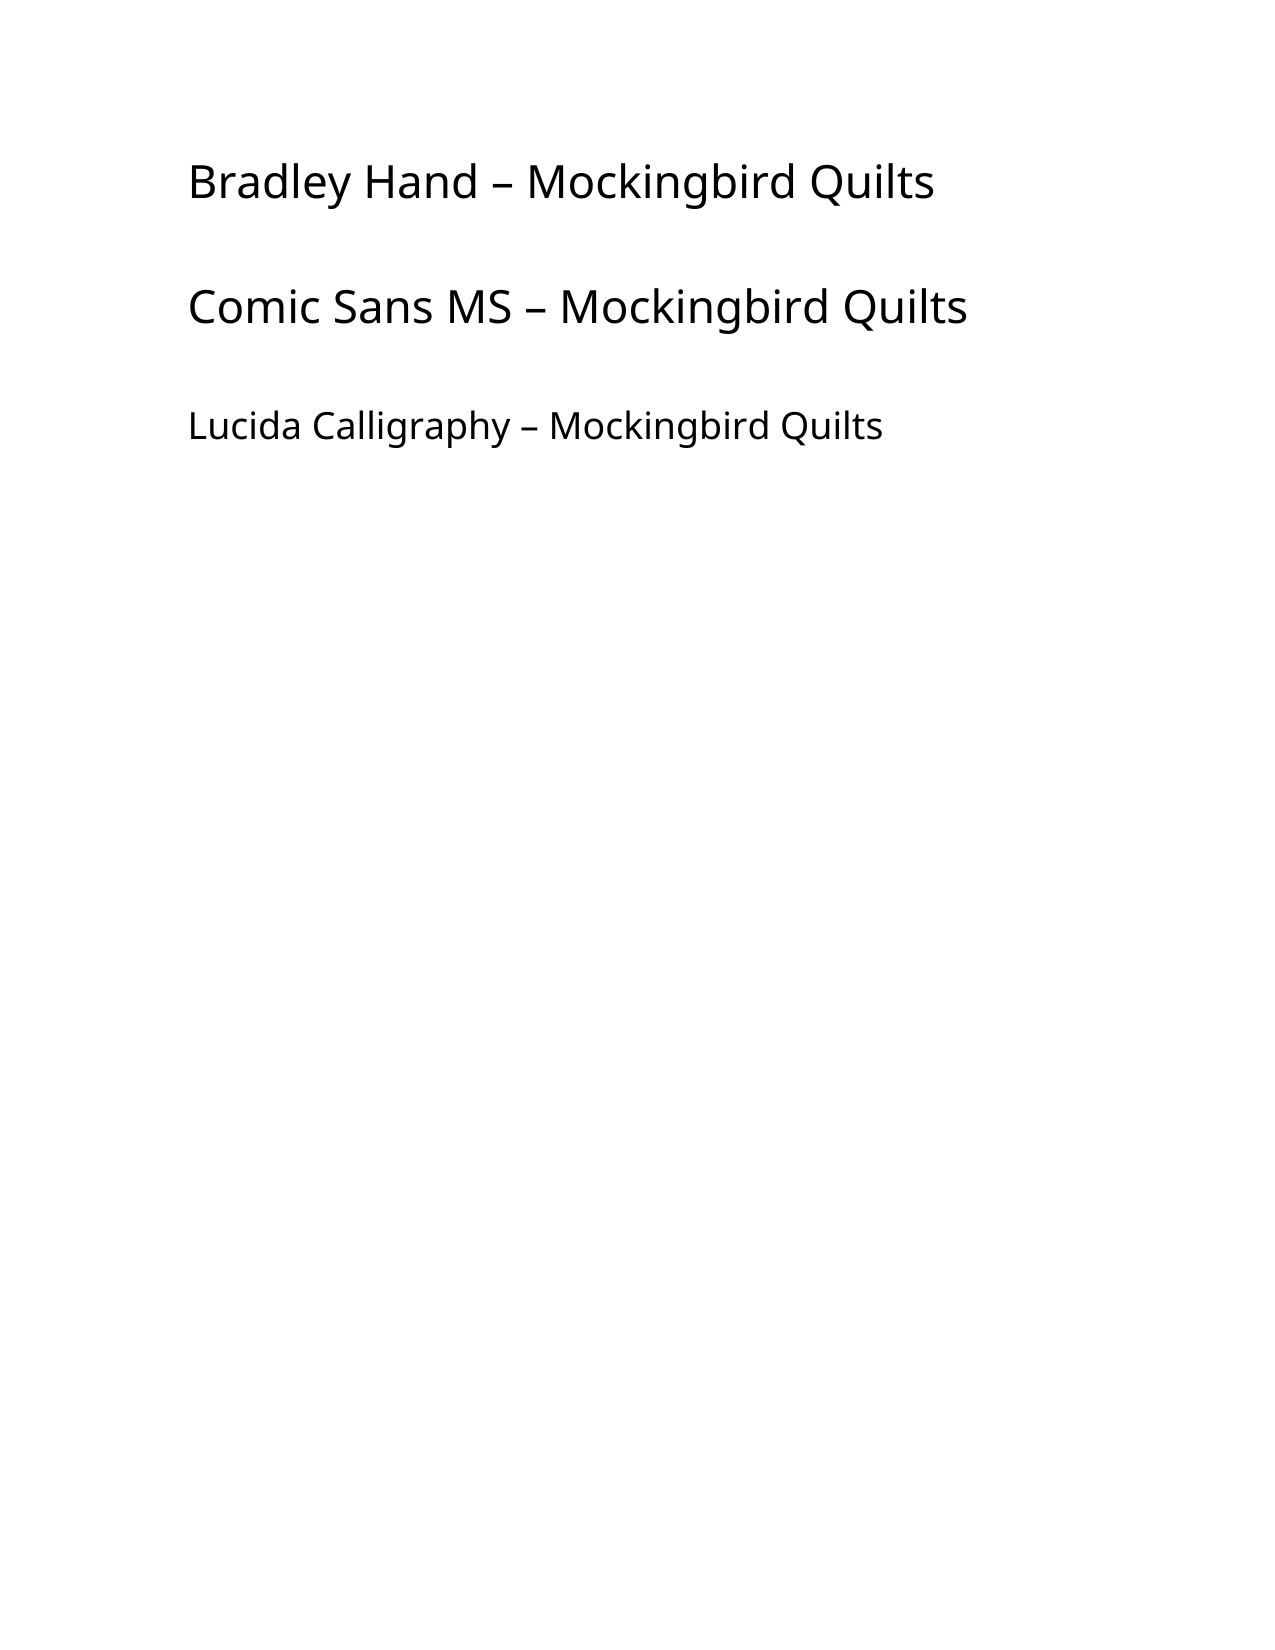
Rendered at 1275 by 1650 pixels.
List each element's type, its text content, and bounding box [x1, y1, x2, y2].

text Comic Sans MS – Mockingbird Quilts [187, 275, 1087, 337]
text Lucida Calligraphy – Mockingbird Quilts [187, 399, 1087, 451]
text Bradley Hand – Mockingbird Quilts [187, 150, 1087, 212]
